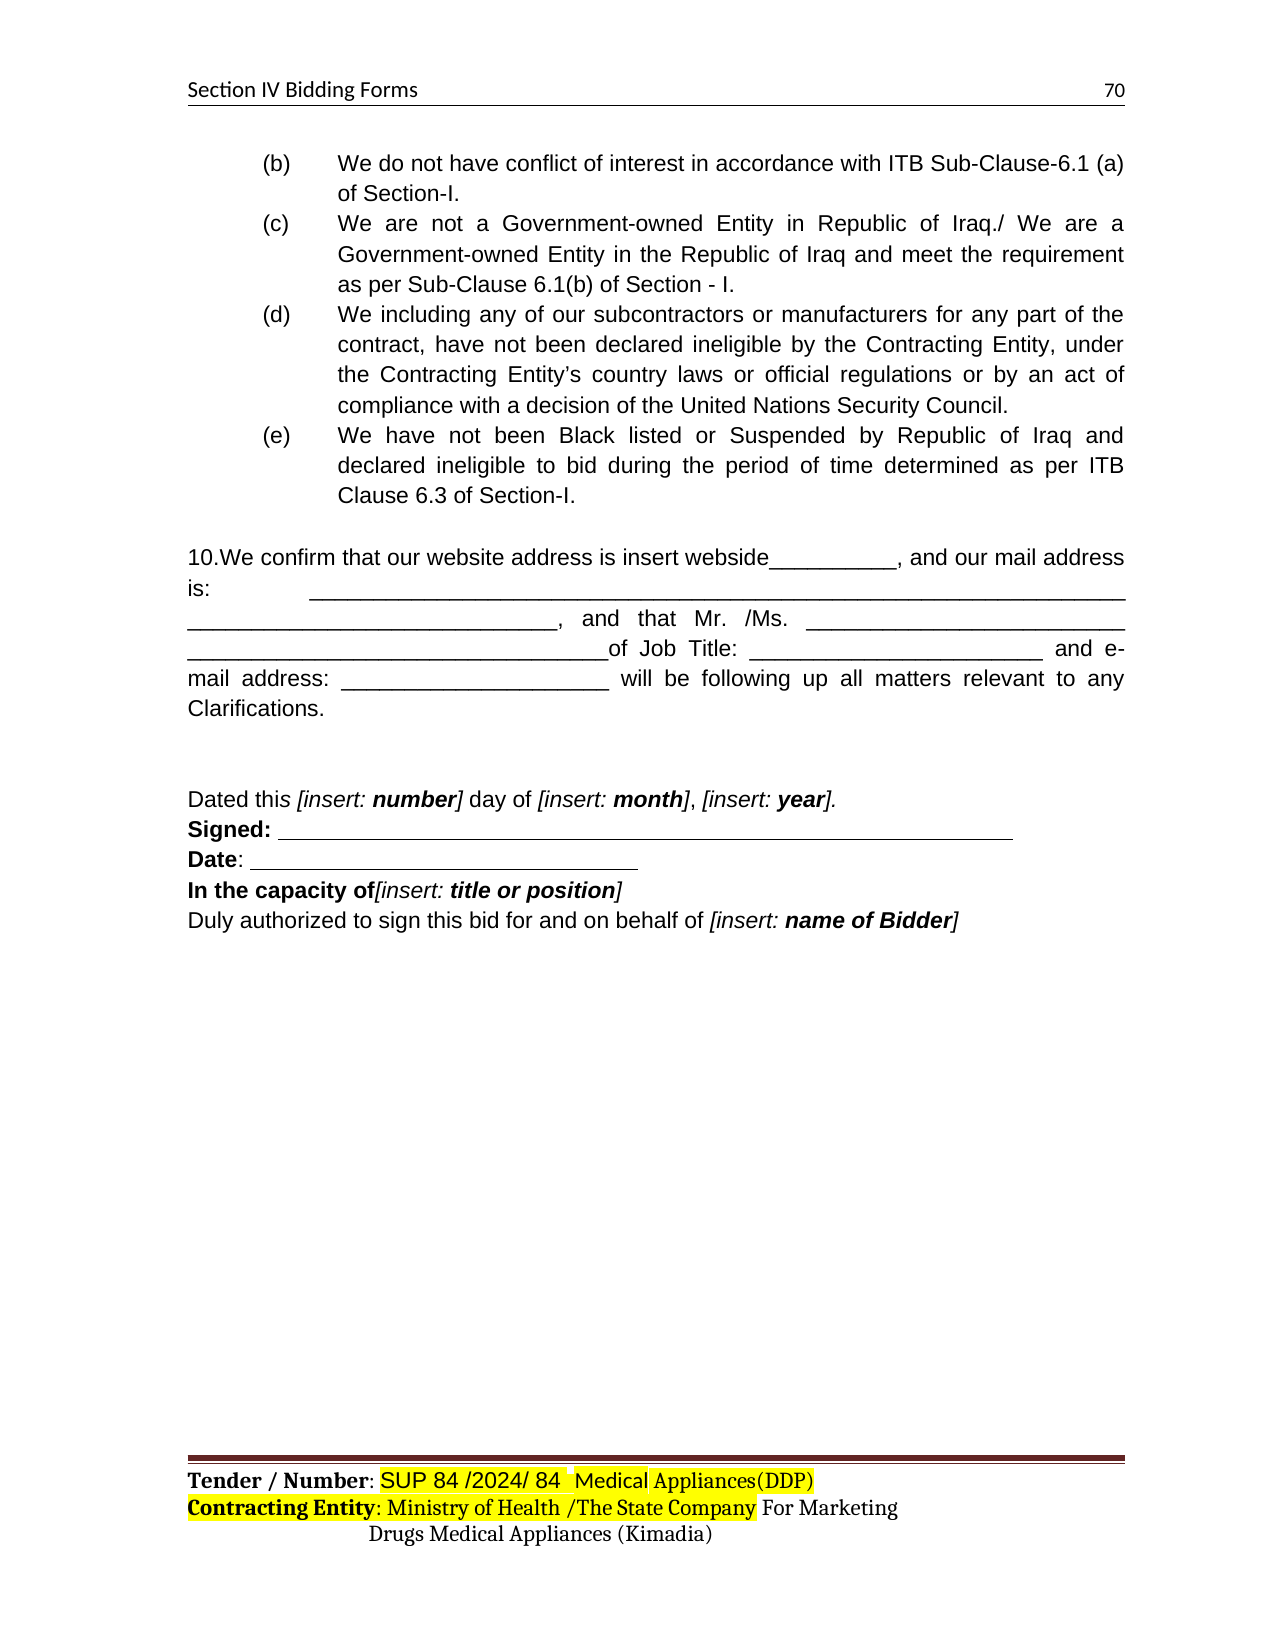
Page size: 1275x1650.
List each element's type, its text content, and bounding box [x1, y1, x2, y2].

text (b) We do not have conflict of interest in accordance with ITB Sub-Clause-6.1 (a) of Section-I. [262, 150, 1125, 207]
text (c) We are not a Government-owned Entity in Republic of Iraq./ We are a Government-owned Entity in the Republic of Iraq and meet the requirement as per Sub-Clause 6.1(b) of Section - I. [262, 210, 1125, 297]
text Date: [187, 846, 1125, 873]
text 10.We confirm that our website address is insert webside__________, and our mail address is: ________________________________________________________________ _____________________________, and that Mr. /Ms. _________________________ _________________________________of Job Title: _______________________ and e-mail address: _____________________ will be following up all matters relevant to any Clarifications. [187, 544, 1125, 722]
text (d) We including any of our subcontractors or manufacturers for any part of the contract, have not been declared ineligible by the Contracting Entity, under the Contracting Entity’s country laws or official regulations or by an act of compliance with a decision of the United Nations Security Council. [262, 301, 1125, 418]
text In the capacity of[insert: title or position] [187, 877, 1125, 903]
text Duly authorized to sign this bid for and on behalf of [insert: name of Bidder] [187, 907, 1125, 933]
text (e) We have not been Black listed or Suspended by Republic of Iraq and declared ineligible to bid during the period of time determined as per ITB Clause 6.3 of Section-I. [262, 422, 1125, 509]
text Signed: [187, 816, 1125, 843]
text Dated this [insert: number] day of [insert: month], [insert: year]. [187, 786, 1125, 812]
